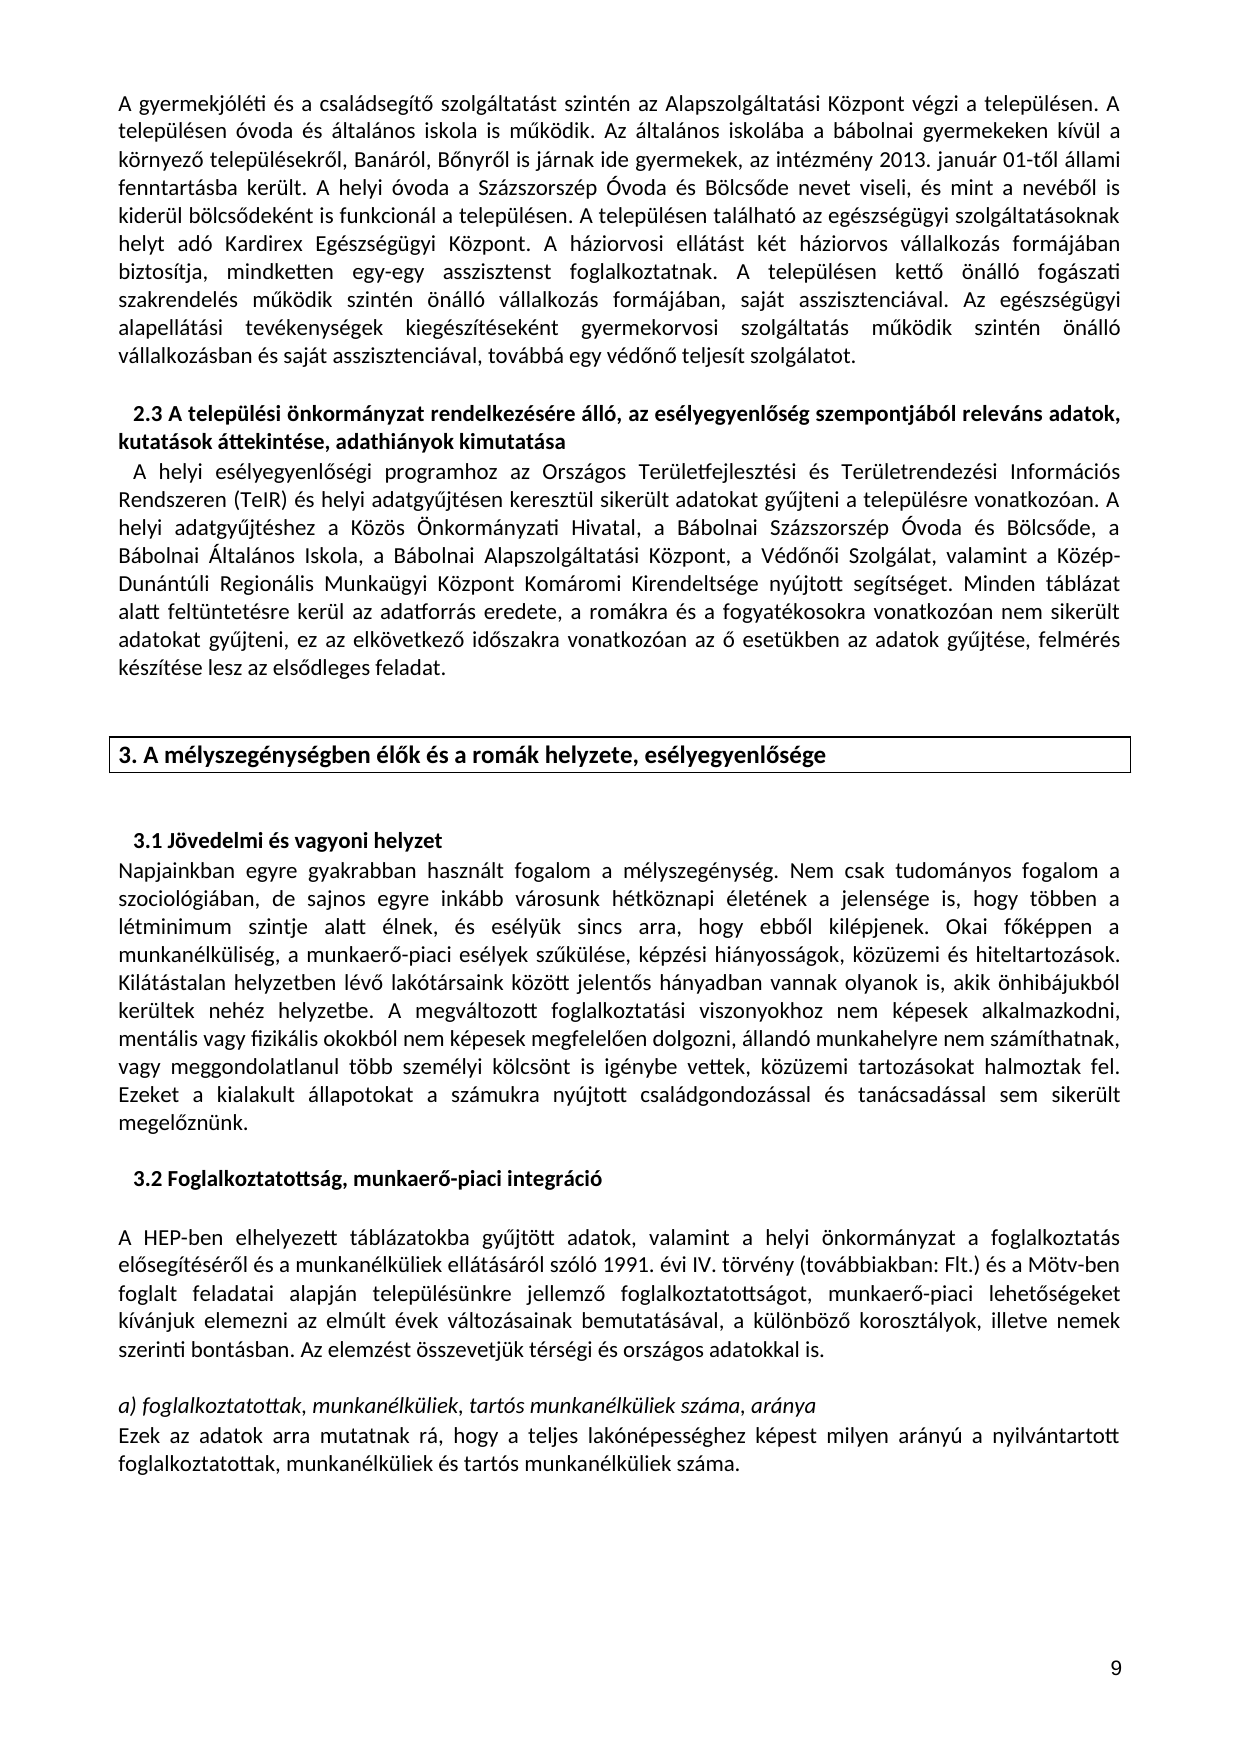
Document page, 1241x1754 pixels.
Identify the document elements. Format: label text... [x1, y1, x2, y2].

text Ezek az adatok arra mutatnak rá, hogy a teljes lakónépességhez képest milyen arányú a nyilvántartott foglalkoztatottak, munkanélküliek és tartós munkanélküliek száma. [118, 1421, 1122, 1477]
text a) foglalkoztatottak, munkanélküliek, tartós munkanélküliek száma, aránya [118, 1391, 1122, 1419]
text 2.3 A települési önkormányzat rendelkezésére álló, az esélyegyenlőség szempontjából releváns adatok, kutatások áttekintése, adathiányok kimutatása [118, 399, 1122, 455]
text A gyermekjóléti és a családsegítő szolgáltatást szintén az Alapszolgáltatási Központ végzi a településen. A településen óvoda és általános iskola is működik. Az általános iskolába a bábolnai gyermekeken kívül a környező településekről, Banáról, Bőnyről is járnak ide gyermekek, az intézmény 2013. január 01-től állami fenntartásba került. A helyi óvoda a Százszorszép Óvoda és Bölcsőde nevet viseli, és mint a nevéből is kiderül bölcsődeként is funkcionál a településen. A településen található az egészségügyi szolgáltatásoknak helyt adó Kardirex Egészségügyi Központ. A háziorvosi ellátást két háziorvos vállalkozás formájában biztosítja, mindketten egy-egy asszisztenst foglalkoztatnak. A településen kettő önálló fogászati szakrendelés működik szintén önálló vállalkozás formájában, saját asszisztenciával. Az egészségügyi alapellátási tevékenységek kiegészítéseként gyermekorvosi szolgáltatás működik szintén önálló vállalkozásban és saját asszisztenciával, továbbá egy védőnő teljesít szolgálatot. [118, 89, 1122, 369]
subtitle 3. A mélyszegénységben élők és a romák helyzete, esélyegyenlősége [110, 738, 1130, 772]
text A helyi esélyegyenlőségi programhoz az Országos Területfejlesztési és Területrendezési Információs Rendszeren (TeIR) és helyi adatgyűjtésen keresztül sikerült adatokat gyűjteni a településre vonatkozóan. A helyi adatgyűjtéshez a Közös Önkormányzati Hivatal, a Bábolnai Százszorszép Óvoda és Bölcsőde, a Bábolnai Általános Iskola, a Bábolnai Alapszolgáltatási Központ, a Védőnői Szolgálat, valamint a Közép-Dunántúli Regionális Munkaügyi Központ Komáromi Kirendeltsége nyújtott segítséget. Minden táblázat alatt feltüntetésre kerül az adatforrás eredete, a romákra és a fogyatékosokra vonatkozóan nem sikerült adatokat gyűjteni, ez az elkövetkező időszakra vonatkozóan az ő esetükben az adatok gyűjtése, felmérés készítése lesz az elsődleges feladat. [118, 457, 1122, 681]
text Napjainkban egyre gyakrabban használt fogalom a mélyszegénység. Nem csak tudományos fogalom a szociológiában, de sajnos egyre inkább városunk hétköznapi életének a jelensége is, hogy többen a létminimum szintje alatt élnek, és esélyük sincs arra, hogy ebből kilépjenek. Okai főképpen a munkanélküliség, a munkaerő-piaci esélyek szűkülése, képzési hiányosságok, közüzemi és hiteltartozások. Kilátástalan helyzetben lévő lakótársaink között jelentős hányadban vannak olyanok is, akik önhibájukból kerültek nehéz helyzetbe. A megváltozott foglalkoztatási viszonyokhoz nem képesek alkalmazkodni, mentális vagy fizikális okokból nem képesek megfelelően dolgozni, állandó munkahelyre nem számíthatnak, vagy meggondolatlanul több személyi kölcsönt is igénybe vettek, közüzemi tartozásokat halmoztak fel. Ezeket a kialakult állapotokat a számukra nyújtott családgondozással és tanácsadással sem sikerült megelőznünk. [118, 856, 1122, 1136]
text 3.1 Jövedelmi és vagyoni helyzet [118, 826, 1122, 854]
text 3.2 Foglalkoztatottság, munkaerő-piaci integráció [118, 1164, 1122, 1192]
text A HEP-ben elhelyezett táblázatokba gyűjtött adatok, valamint a helyi önkormányzat a foglalkoztatás elősegítéséről és a munkanélküliek ellátásáról szóló 1991. évi IV. törvény (továbbiakban: Flt.) és a Mötv-ben foglalt feladatai alapján településünkre jellemző foglalkoztatottságot, munkaerő-piaci lehetőségeket kívánjuk elemezni az elmúlt évek változásainak bemutatásával, a különböző korosztályok, illetve nemek szerinti bontásban. Az elemzést összevetjük térségi és országos adatokkal is. [118, 1223, 1122, 1363]
